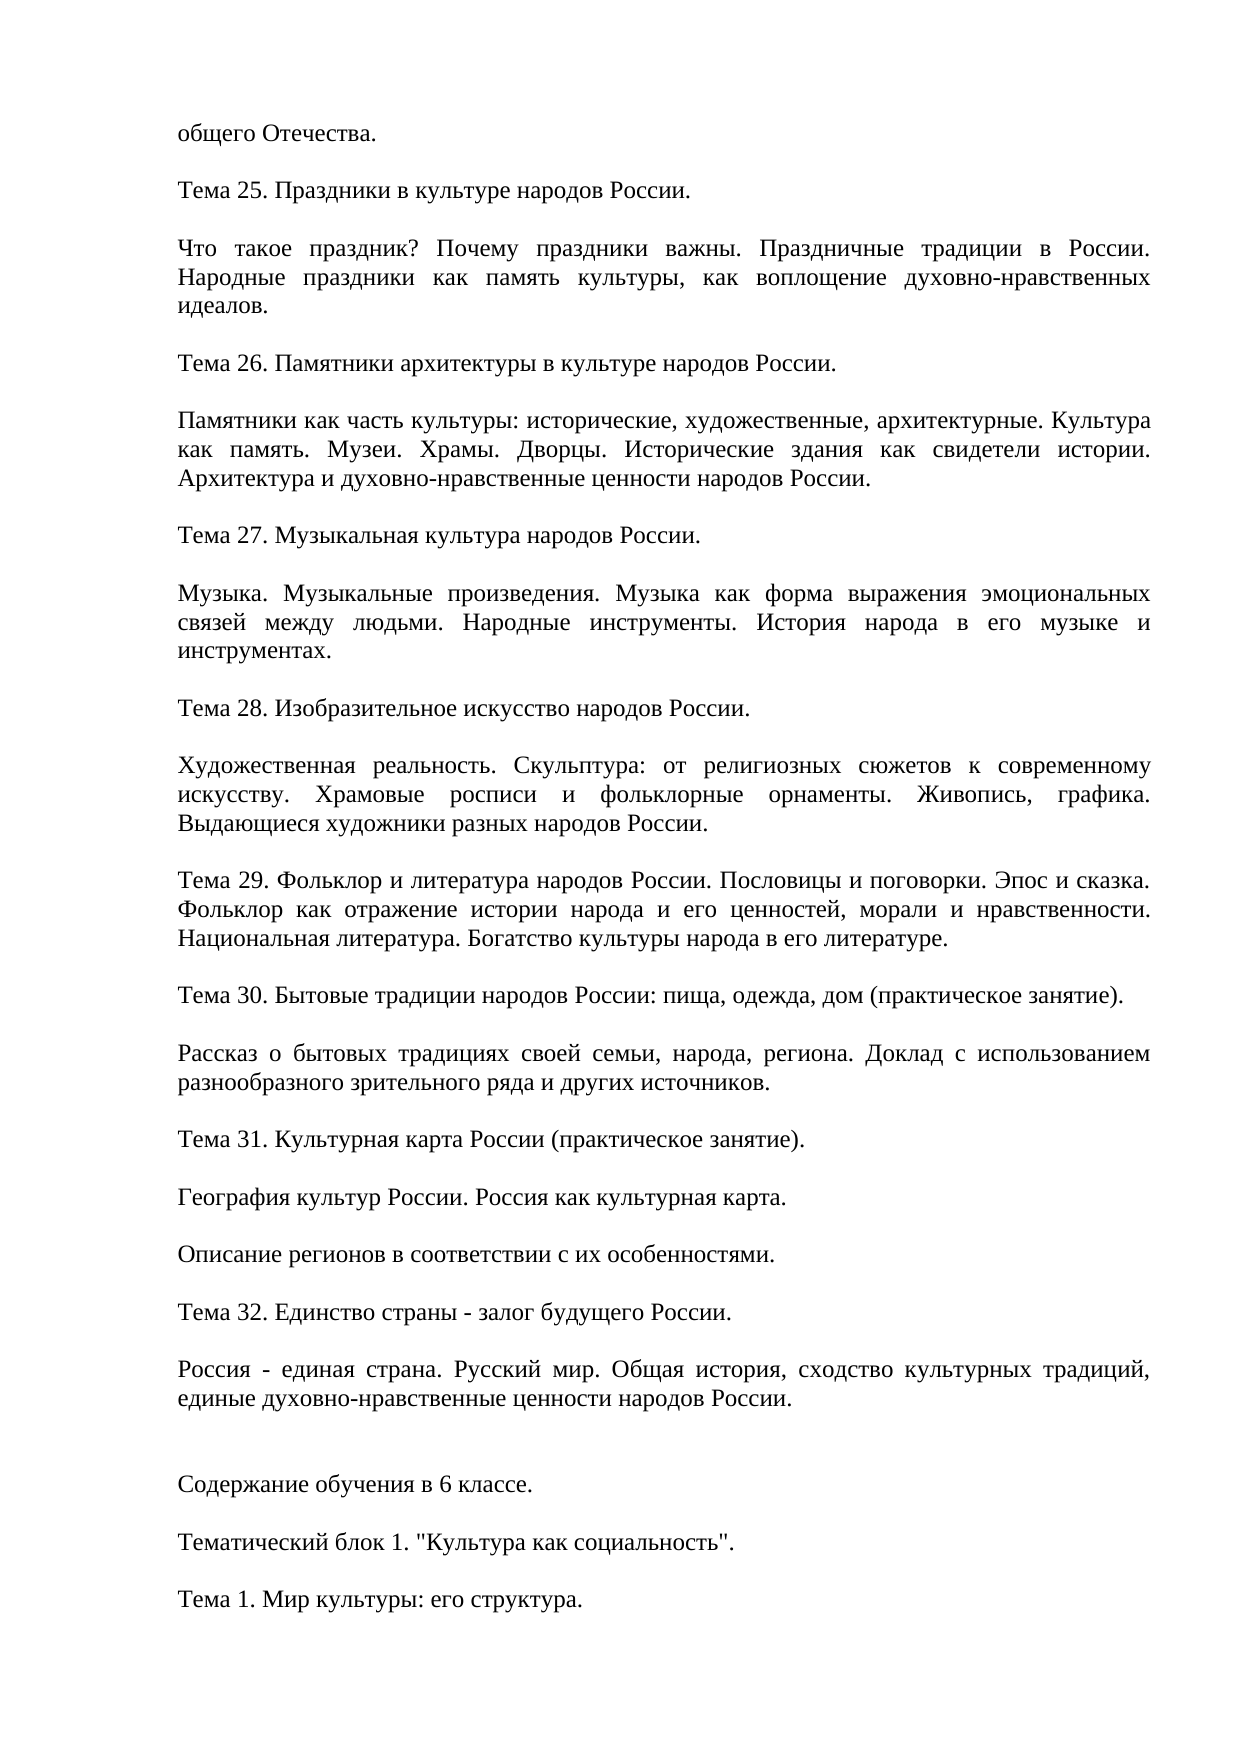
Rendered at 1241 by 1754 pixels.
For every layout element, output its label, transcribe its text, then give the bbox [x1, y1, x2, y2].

text Тема 27. Музыкальная культура народов России. [177, 492, 1152, 549]
text Тематический блок 1. "Культура как социальность". [177, 1498, 1152, 1556]
text Тема 29. Фольклор и литература народов России. Пословицы и поговорки. Эпос и сказка. Фольклор как отражение истории народа и его ценностей, морали и нравственности. Национальная литература. Богатство культуры народа в его литературе. [177, 837, 1152, 952]
text Россия - единая страна. Русский мир. Общая история, сходство культурных традиций, единые духовно-нравственные ценности народов России. [177, 1326, 1152, 1412]
text Музыка. Музыкальные произведения. Музыка как форма выражения эмоциональных связей между людьми. Народные инструменты. История народа в его музыке и инструментах. [177, 549, 1152, 664]
text Художественная реальность. Скульптура: от религиозных сюжетов к современному искусству. Храмовые росписи и фольклорные орнаменты. Живопись, графика. Выдающиеся художники разных народов России. [177, 722, 1152, 837]
text География культур России. Россия как культурная карта. [177, 1153, 1152, 1211]
text Тема 25. Праздники в культуре народов России. [177, 147, 1152, 204]
text Тема 28. Изобразительное искусство народов России. [177, 664, 1152, 722]
text Тема 1. Мир культуры: его структура. [177, 1556, 1152, 1613]
text Рассказ о бытовых традициях своей семьи, народа, региона. Доклад с использованием разнообразного зрительного ряда и других источников. [177, 1009, 1152, 1096]
text Тема 26. Памятники архитектуры в культуре народов России. [177, 319, 1152, 377]
text Памятники как часть культуры: исторические, художественные, архитектурные. Культура как память. Музеи. Храмы. Дворцы. Исторические здания как свидетели истории. Архитектура и духовно-нравственные ценности народов России. [177, 377, 1152, 492]
text Что такое праздник? Почему праздники важны. Праздничные традиции в России. Народные праздники как память культуры, как воплощение духовно-нравственных идеалов. [177, 204, 1152, 319]
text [177, 118, 1152, 147]
text Тема 30. Бытовые традиции народов России: пища, одежда, дом (практическое занятие). [177, 952, 1152, 1009]
text Описание регионов в соответствии с их особенностями. [177, 1211, 1152, 1268]
text Тема 32. Единство страны - залог будущего России. [177, 1268, 1152, 1326]
text Содержание обучения в 6 классе. [177, 1441, 1152, 1498]
text Тема 31. Культурная карта России (практическое занятие). [177, 1096, 1152, 1153]
